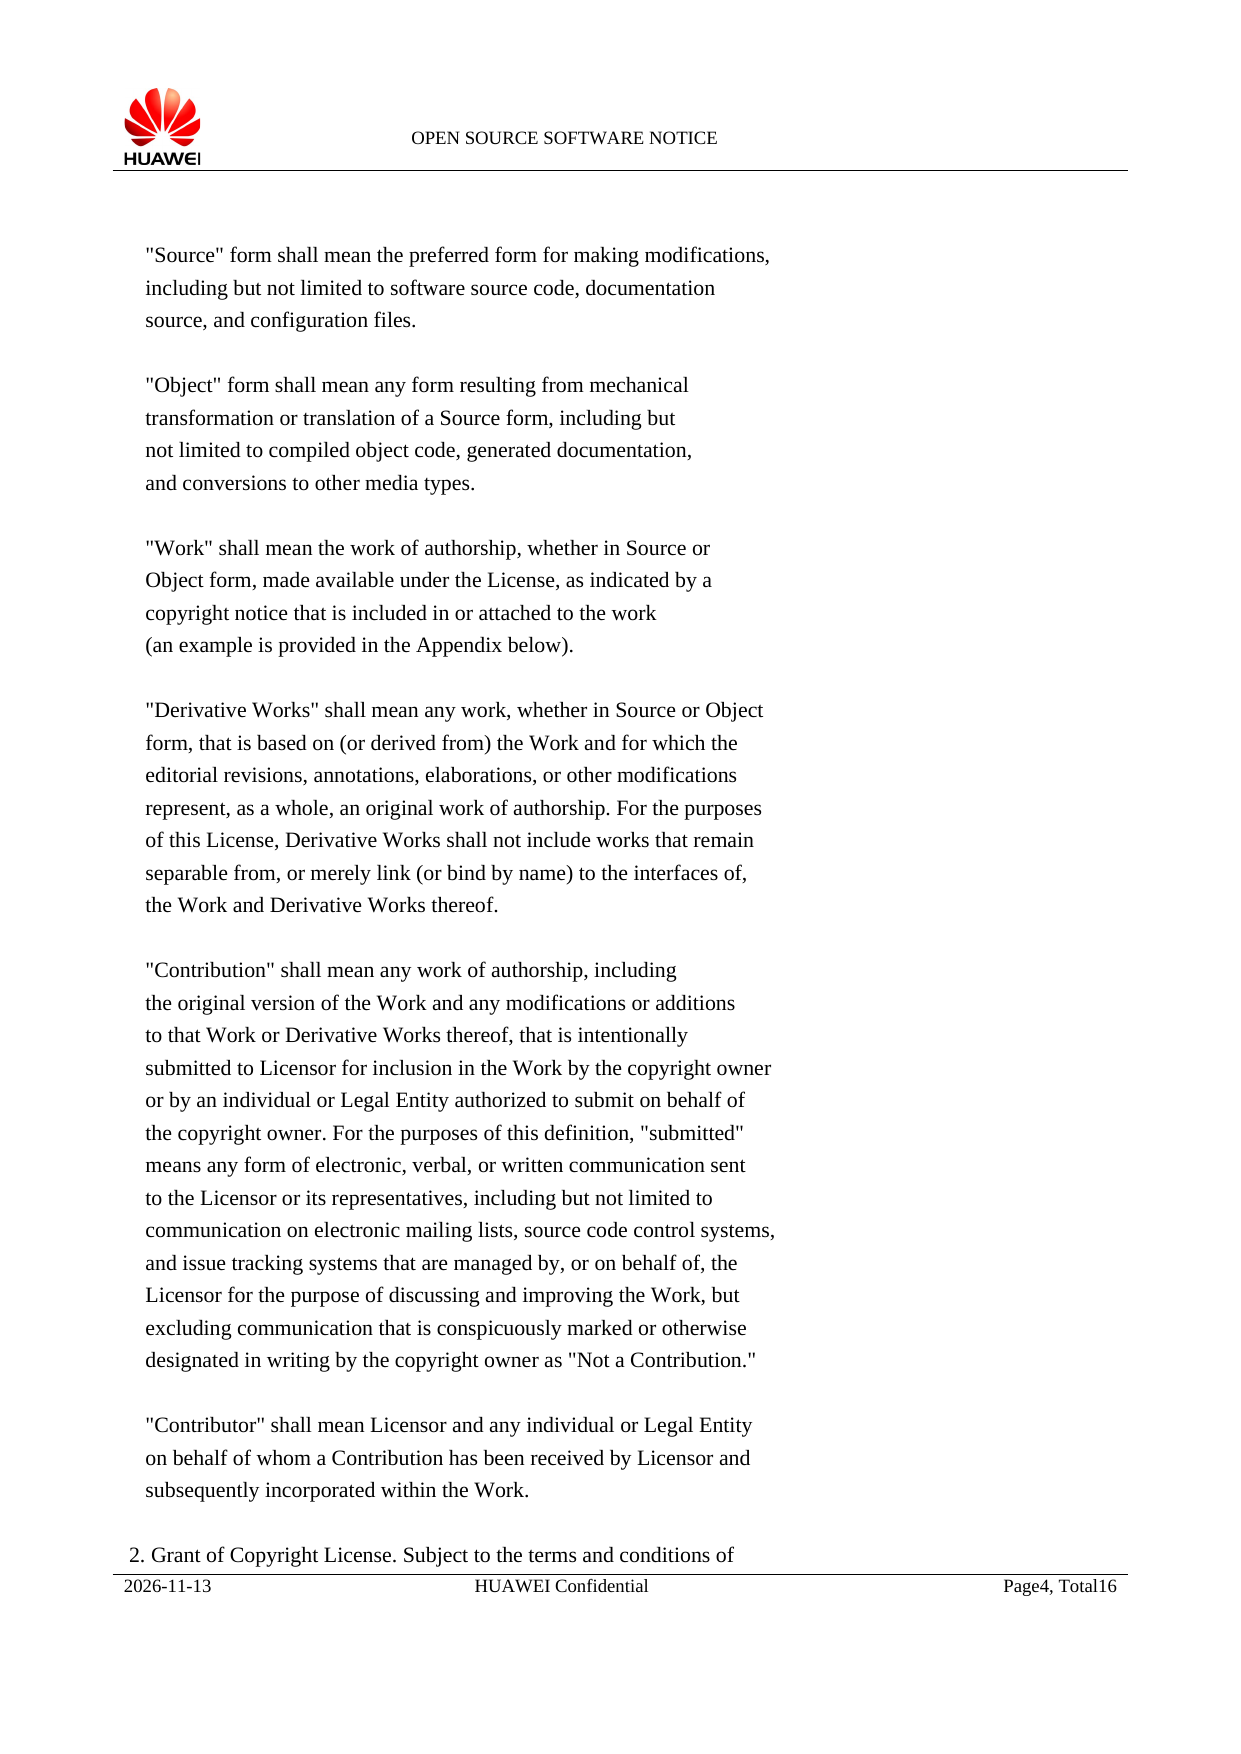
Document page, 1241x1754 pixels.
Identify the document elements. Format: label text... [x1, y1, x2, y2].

picture [124, 88, 201, 165]
